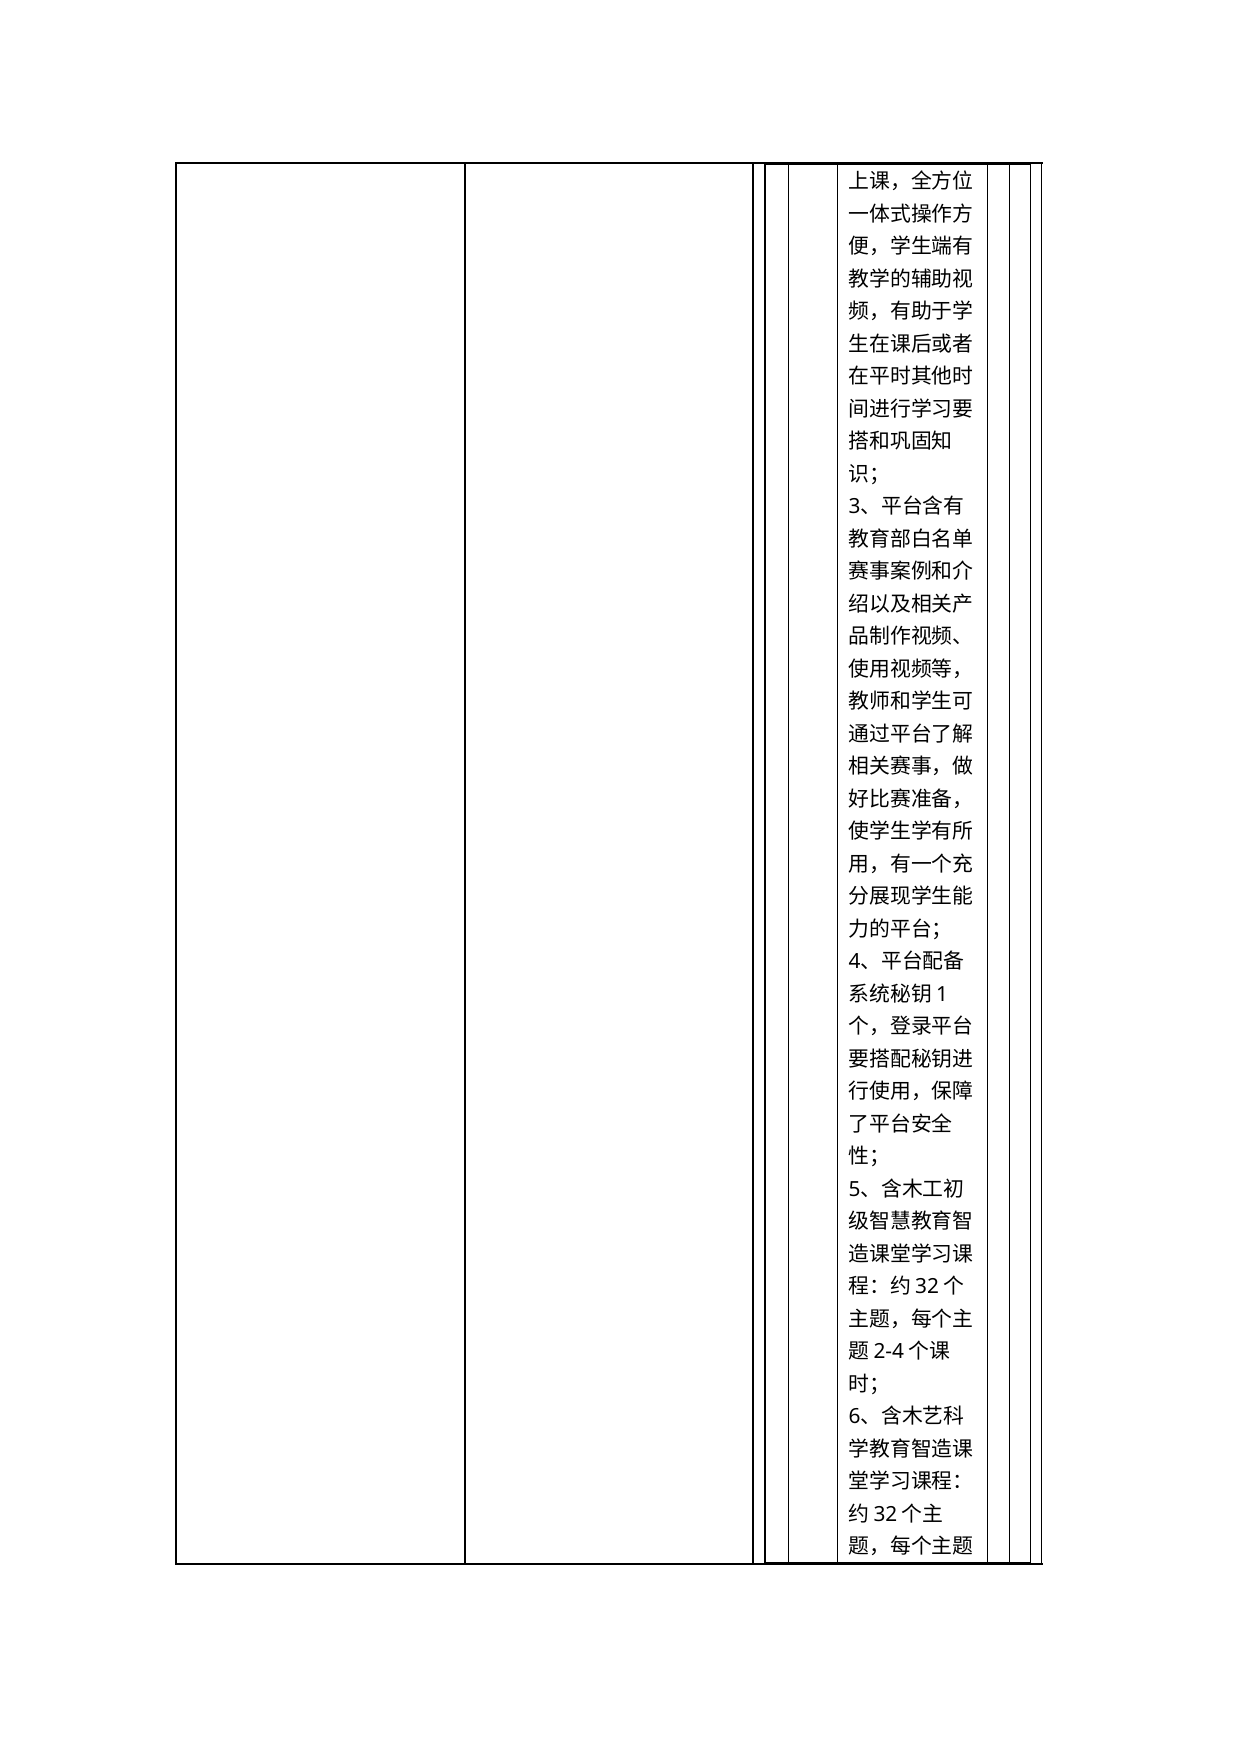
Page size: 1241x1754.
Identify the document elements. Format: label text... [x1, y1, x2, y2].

table_cell [789, 165, 837, 1562]
table_cell [988, 165, 1009, 1562]
table_cell [754, 164, 764, 1563]
table_cell [466, 164, 752, 1563]
table_cell [1010, 165, 1030, 1562]
table_cell 1 [177, 164, 464, 1563]
table_cell [838, 165, 987, 1562]
table_cell [1031, 164, 1041, 1563]
table_cell [766, 165, 788, 1562]
